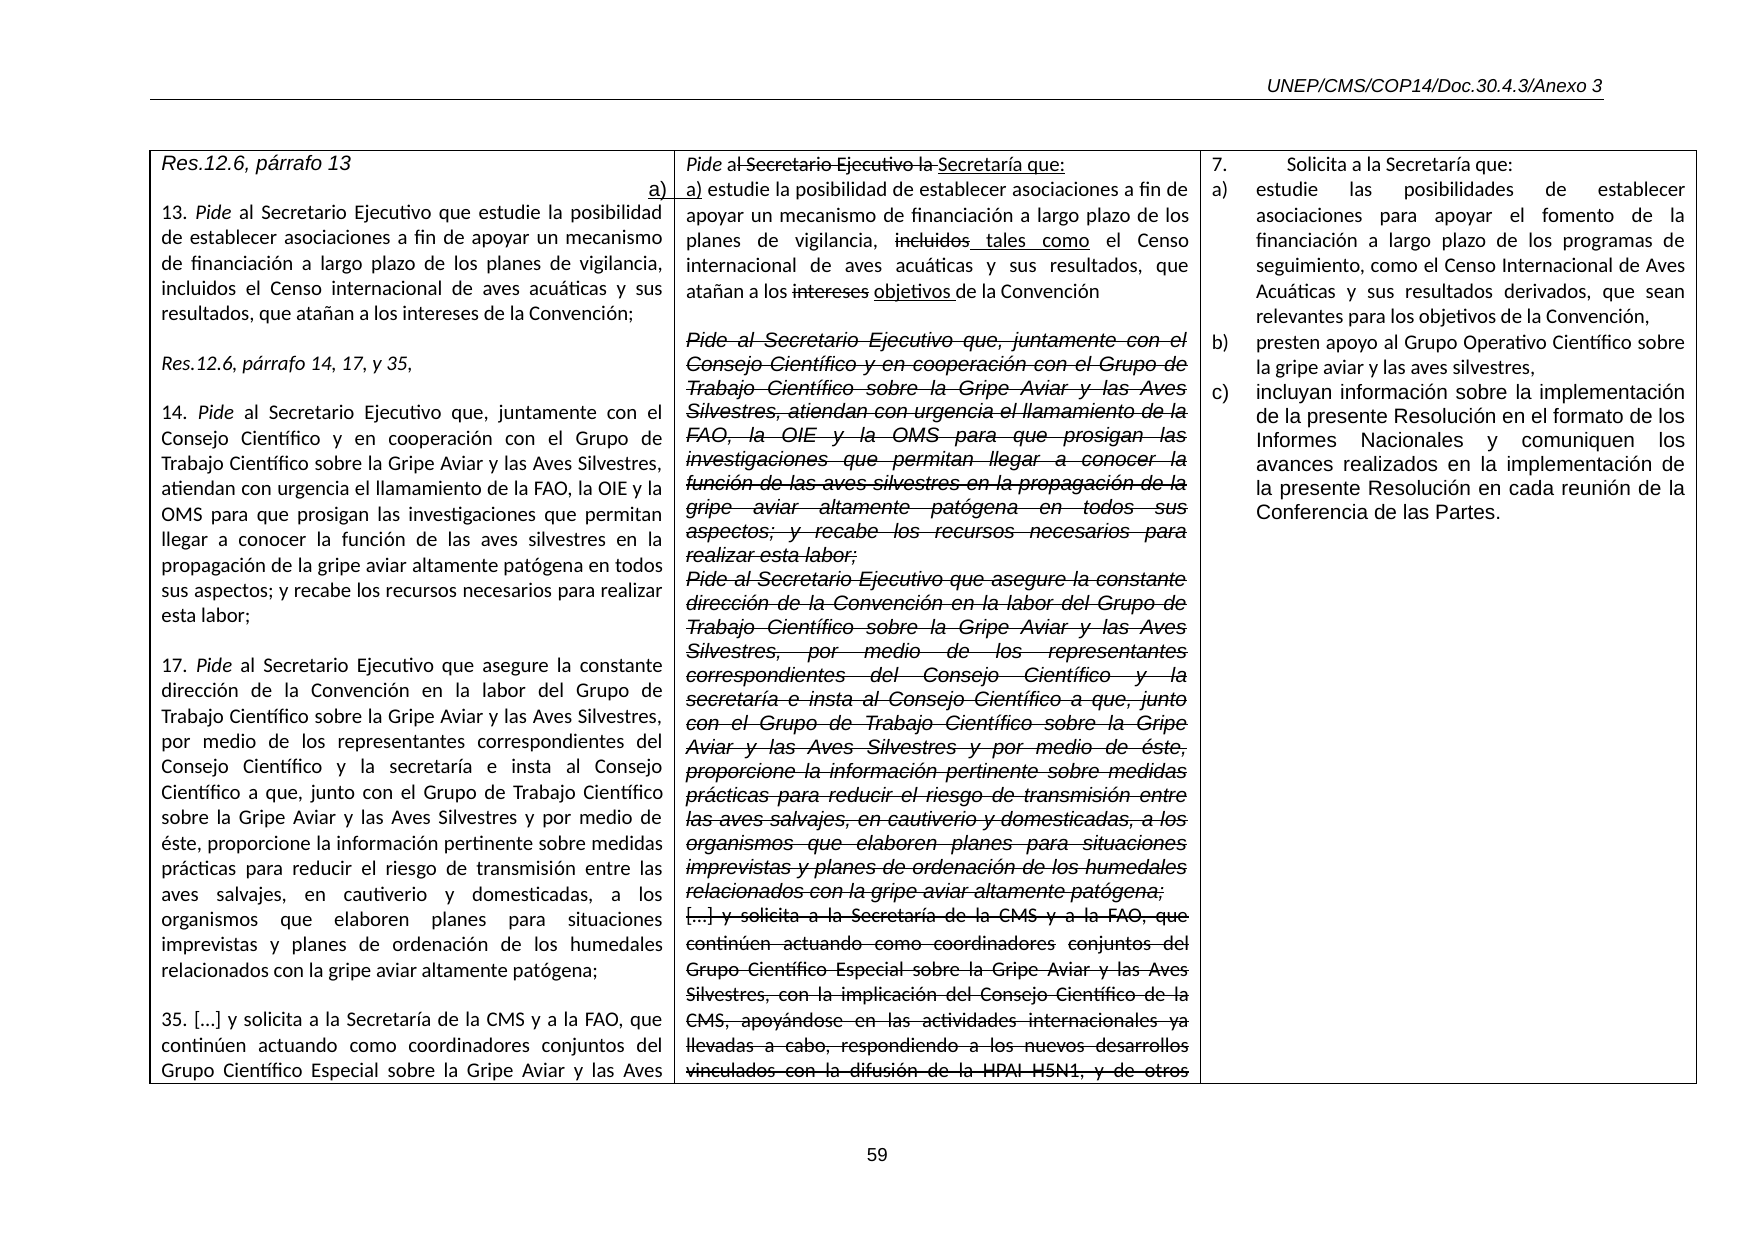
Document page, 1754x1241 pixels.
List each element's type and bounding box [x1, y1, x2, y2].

table_cell [675, 151, 1200, 1083]
table_cell [1201, 151, 1696, 1083]
table_cell [151, 151, 674, 1083]
